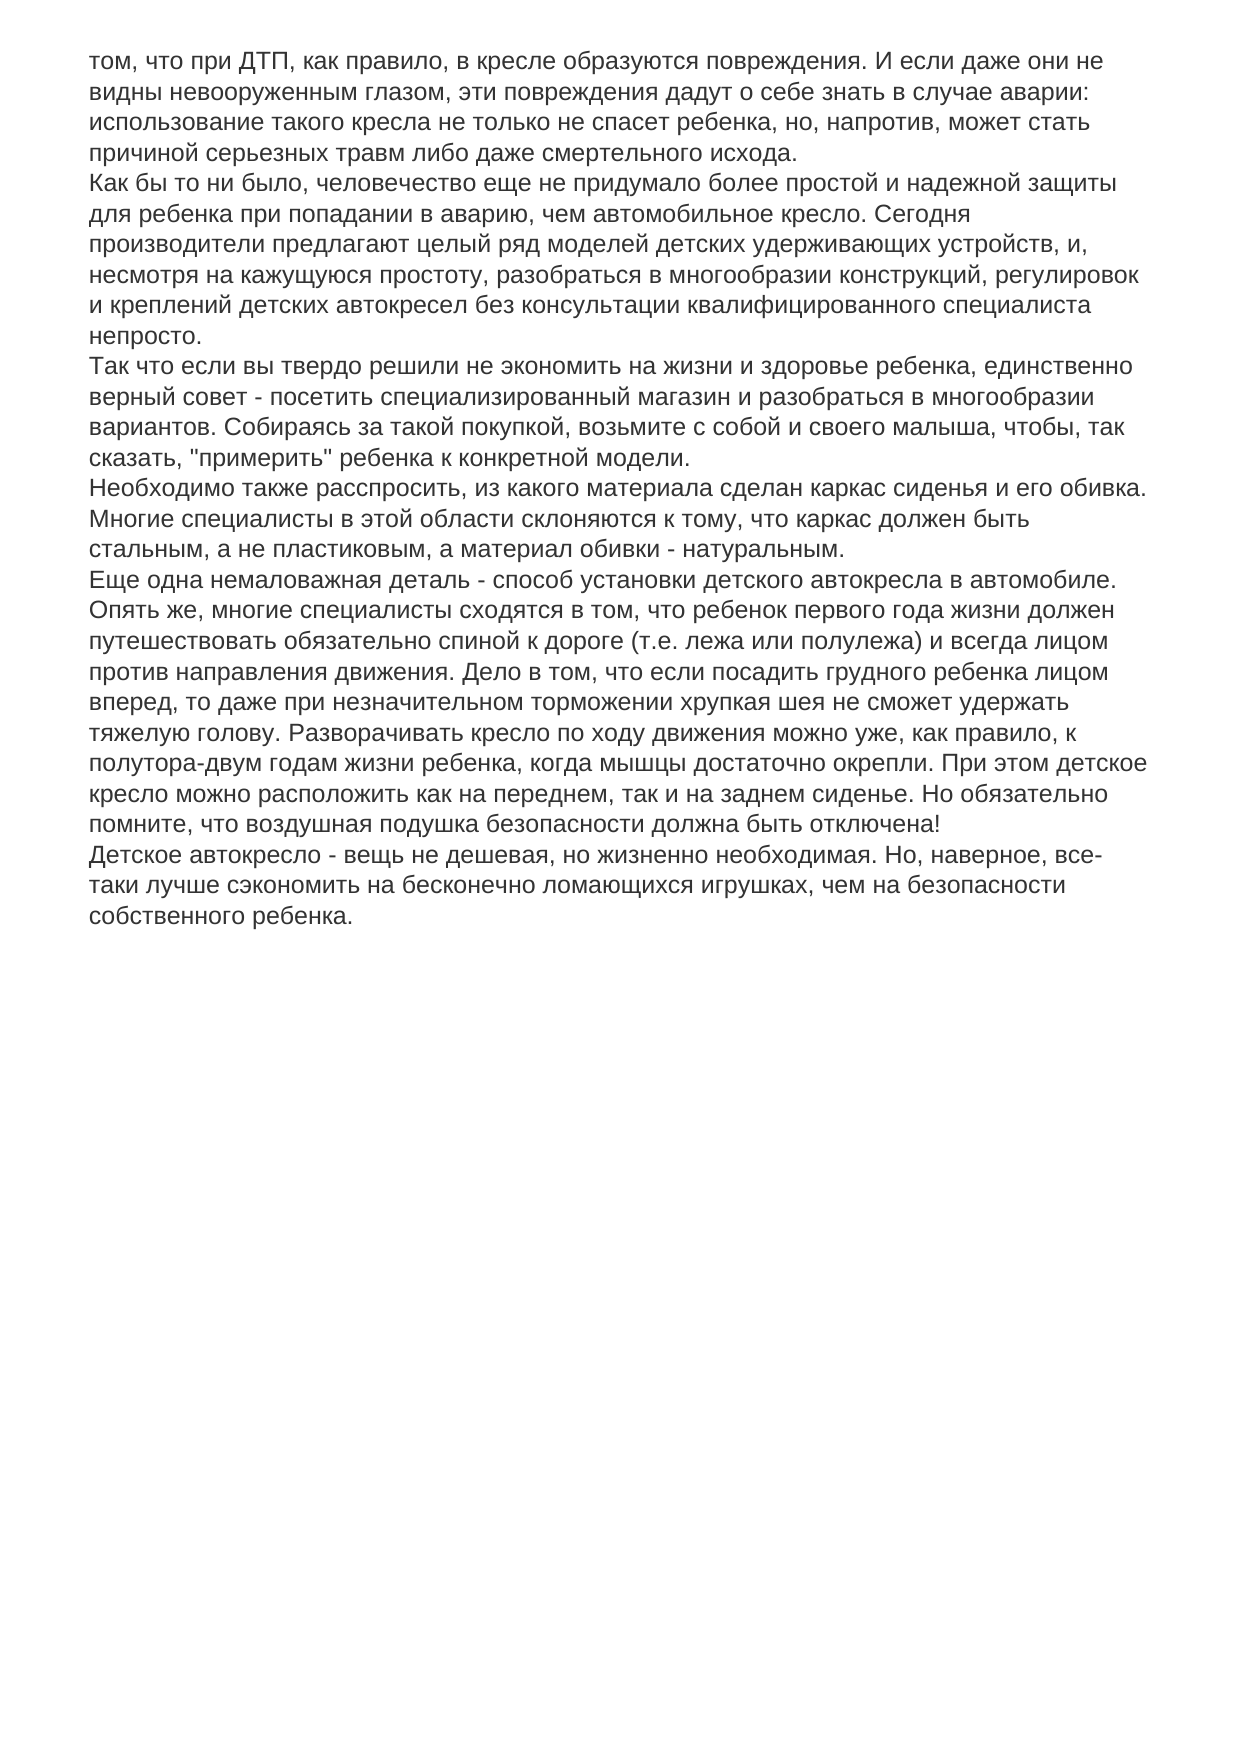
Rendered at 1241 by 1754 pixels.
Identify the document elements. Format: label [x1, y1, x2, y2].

text [89, 44, 1152, 929]
